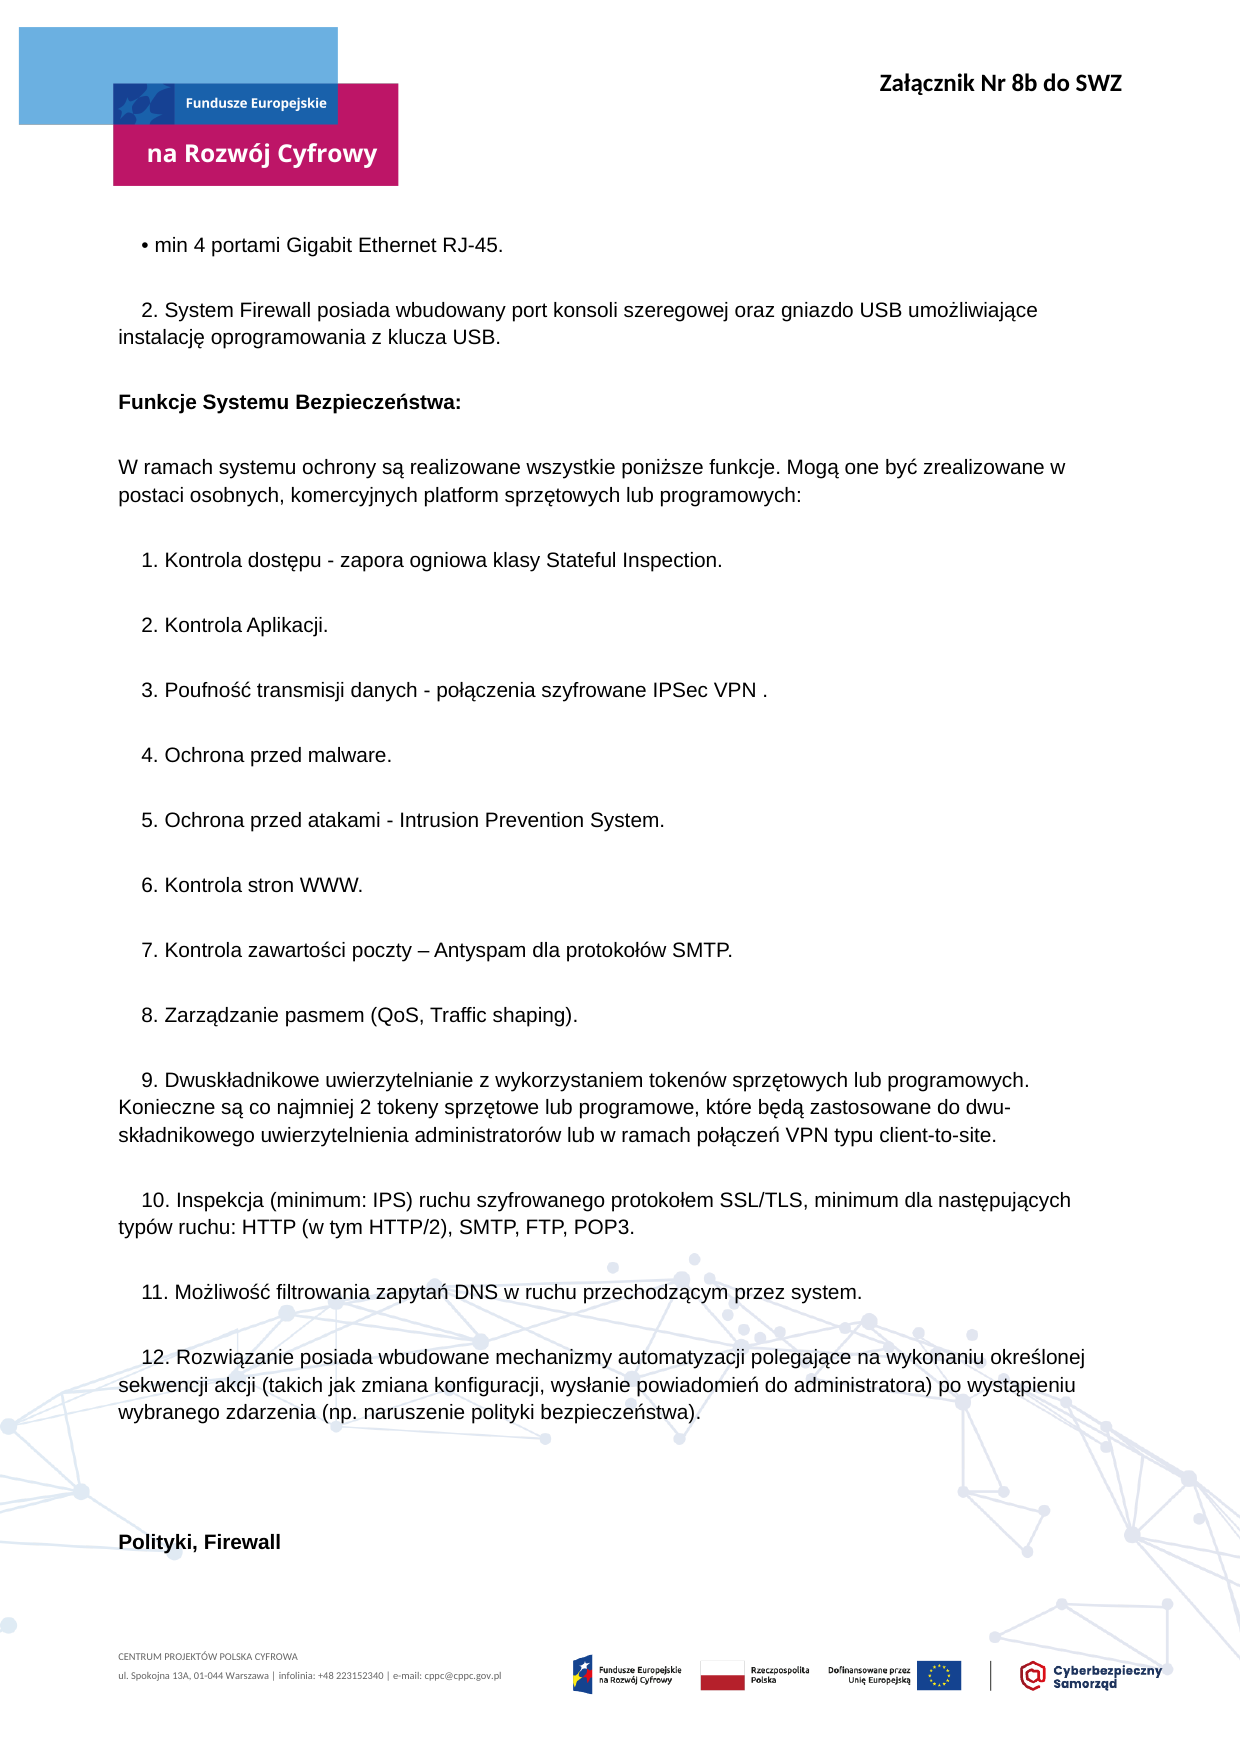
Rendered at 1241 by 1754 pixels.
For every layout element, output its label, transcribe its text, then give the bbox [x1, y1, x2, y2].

text 9. Dwuskładnikowe uwierzytelnianie z wykorzystaniem tokenów sprzętowych lub programowych. Konieczne są co najmniej 2 tokeny sprzętowe lub programowe, które będą zastosowane do dwu-składnikowego uwierzytelnienia administratorów lub w ramach połączeń VPN typu client-to-site. [118, 1067, 1122, 1146]
text 2. Kontrola Aplikacji. [118, 612, 1122, 636]
text 4. Ochrona przed malware. [118, 742, 1122, 766]
picture [0, 1253, 1240, 1754]
text • min 4 portami Gigabit Ethernet RJ-45. [118, 232, 1122, 256]
text 5. Ochrona przed atakami - Intrusion Prevention System. [118, 807, 1122, 831]
text 3. Poufność transmisji danych - połączenia szyfrowane IPSec VPN . [118, 677, 1122, 701]
text 10. Inspekcja (minimum: IPS) ruchu szyfrowanego protokołem SSL/TLS, minimum dla następujących typów ruchu: HTTP (w tym HTTP/2), SMTP, FTP, POP3. [118, 1187, 1122, 1239]
text 1. Kontrola dostępu - zapora ogniowa klasy Stateful Inspection. [118, 547, 1122, 571]
picture [18, 27, 399, 186]
text W ramach systemu ochrony są realizowane wszystkie poniższe funkcje. Mogą one być zrealizowane w postaci osobnych, komercyjnych platform sprzętowych lub programowych: [118, 455, 1122, 506]
text 6. Kontrola stron WWW. [118, 872, 1122, 896]
text 2. System Firewall posiada wbudowany port konsoli szeregowej oraz gniazdo USB umożliwiające instalację oprogramowania z klucza USB. [118, 297, 1122, 349]
text 8. Zarządzanie pasmem (QoS, Traffic shaping). [118, 1002, 1122, 1026]
text Polityki, Firewall [118, 1530, 1122, 1554]
text 7. Kontrola zawartości poczty – Antyspam dla protokołów SMTP. [118, 937, 1122, 961]
text 11. Możliwość filtrowania zapytań DNS w ruchu przechodzącym przez system. [118, 1280, 1122, 1304]
text 12. Rozwiązanie posiada wbudowane mechanizmy automatyzacji polegające na wykonaniu określonej sekwencji akcji (takich jak zmiana konfiguracji, wysłanie powiadomień do administratora) po wystąpieniu wybranego zdarzenia (np. naruszenie polityki bezpieczeństwa). [118, 1345, 1122, 1424]
text Funkcje Systemu Bezpieczeństwa: [118, 390, 1122, 414]
